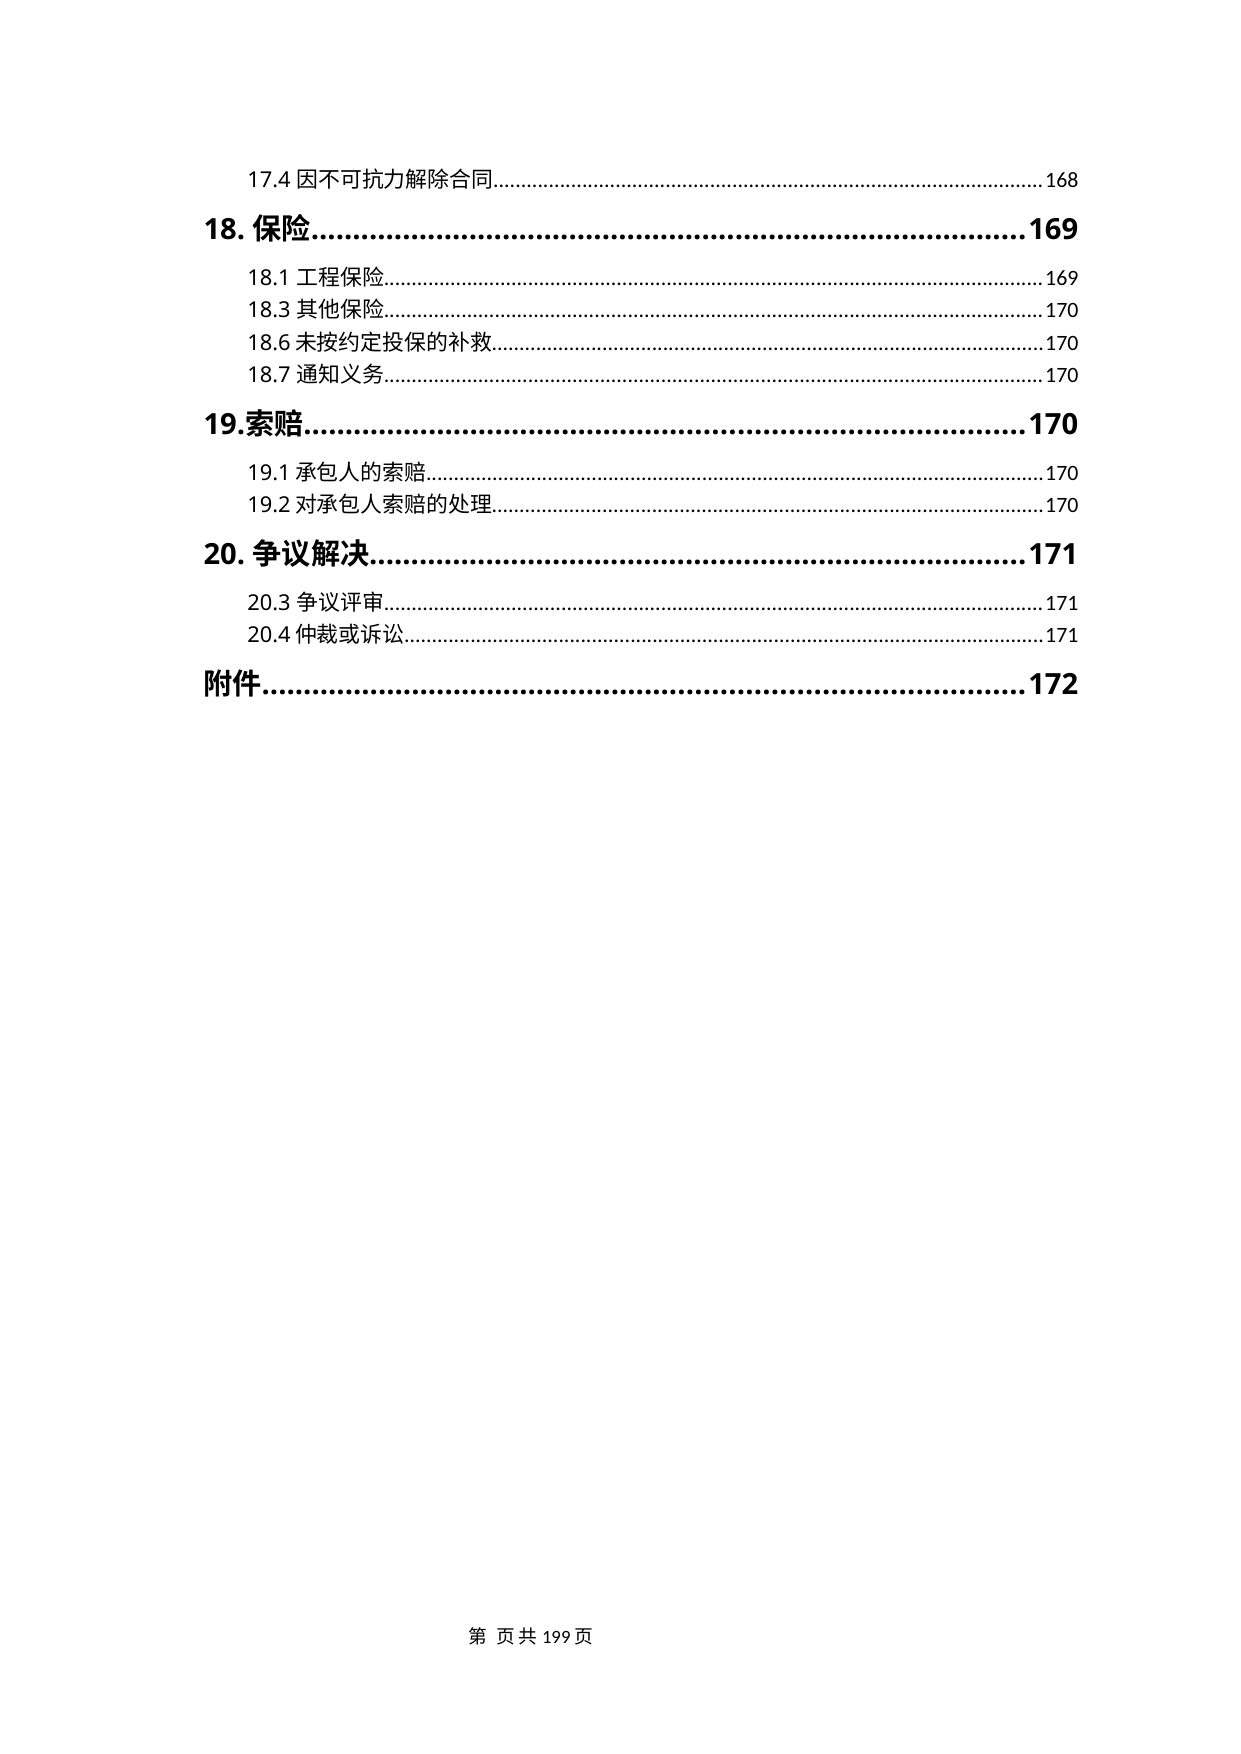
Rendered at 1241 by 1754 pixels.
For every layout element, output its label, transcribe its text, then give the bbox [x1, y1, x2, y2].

text 18.1 工程保险 169 [247, 259, 1078, 292]
text 20. 争议解决 171 [203, 519, 1078, 584]
text 19.1承包人的索赔 170 [247, 454, 1078, 487]
text 19.索赔 170 [203, 389, 1078, 454]
text 18. 保险 169 [203, 194, 1078, 259]
text 18.3 其他保险 170 [247, 292, 1078, 324]
text 17.4 因不可抗力解除合同 168 [247, 162, 1078, 194]
text 18.6未按约定投保的补救 170 [247, 324, 1078, 357]
text 20.3 争议评审 171 [247, 584, 1078, 617]
text 18.7 通知义务 170 [247, 357, 1078, 389]
text 附件 172 [203, 649, 1078, 714]
text 20.4仲裁或诉讼 171 [247, 617, 1078, 649]
text 19.2对承包人索赔的处理 170 [247, 487, 1078, 519]
